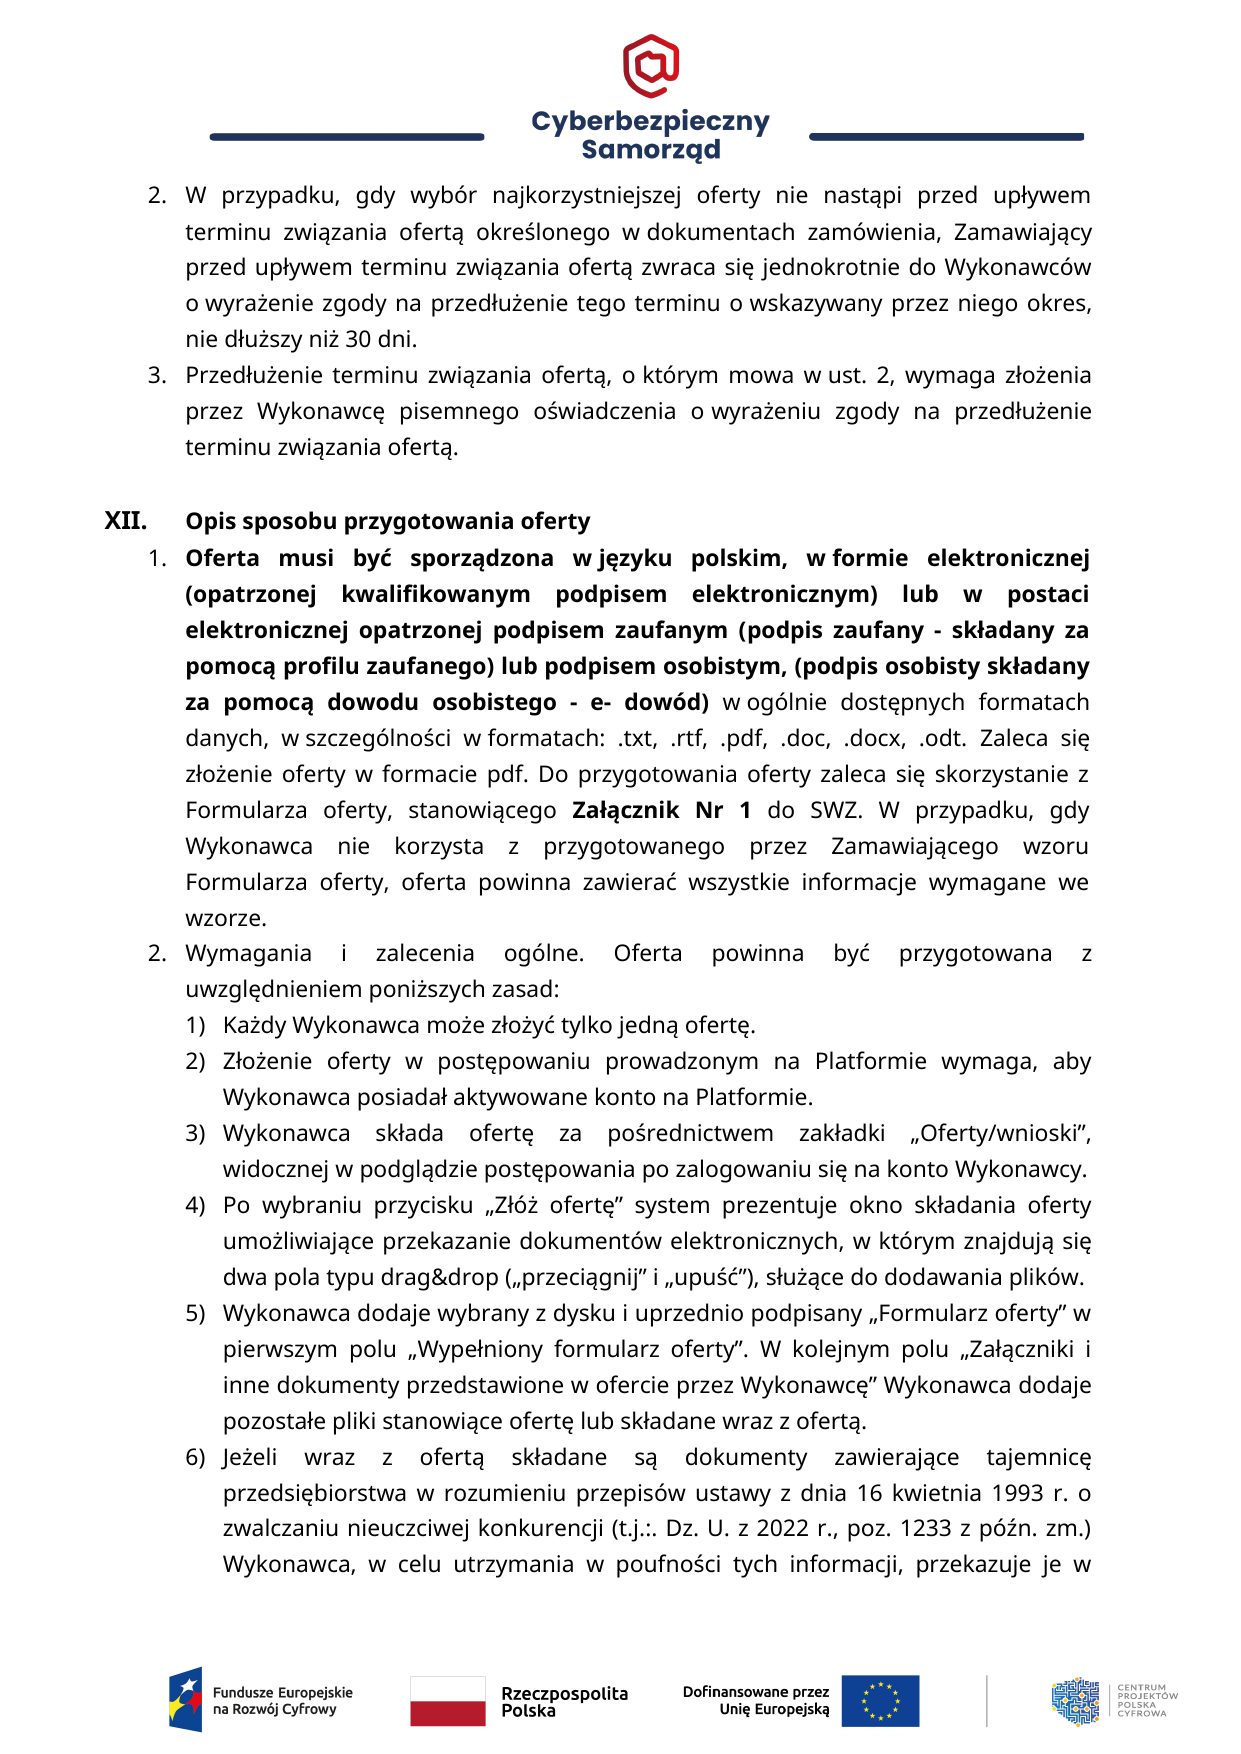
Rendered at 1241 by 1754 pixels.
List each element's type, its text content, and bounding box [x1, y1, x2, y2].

list Opis sposobu przygotowania oferty [148, 503, 1093, 537]
picture [147, 1644, 1211, 1754]
list Każdy Wykonawca może złożyć tylko jedną ofertę. [185, 1009, 1093, 1041]
list Wykonawca dodaje wybrany z dysku i uprzednio podpisany „Formularz oferty” w pierwszym polu „Wypełniony formularz oferty”. W kolejnym polu „Załączniki i inne dokumenty przedstawione w ofercie przez Wykonawcę” Wykonawca dodaje pozostałe pliki stanowiące ofertę lub składane wraz z ofertą. [185, 1297, 1093, 1436]
list Po wybraniu przycisku „Złóż ofertę” system prezentuje okno składania oferty umożliwiające przekazanie dokumentów elektronicznych, w którym znajdują się dwa pola typu drag&drop („przeciągnij” i „upuść”), służące do dodawania plików. [185, 1189, 1093, 1292]
picture [532, 34, 770, 164]
list Złożenie oferty w postępowaniu prowadzonym na Platformie wymaga, aby Wykonawca posiadał aktywowane konto na Platformie. [185, 1045, 1093, 1112]
picture [809, 133, 1085, 141]
list Wykonawca składa ofertę za pośrednictwem zakładki „Oferty/wnioski”, widocznej w podglądzie postępowania po zalogowaniu się na konto Wykonawcy. [185, 1117, 1093, 1184]
list Przedłużenie terminu związania ofertą, o którym mowa w ust. 2, wymaga złożenia przez Wykonawcę pisemnego oświadczenia o wyrażeniu zgody na przedłużenie terminu związania ofertą. [148, 359, 1093, 462]
picture [209, 133, 485, 141]
list Oferta musi być sporządzona w języku polskim, w formie elektronicznej (opatrzonej kwalifikowanym podpisem elektronicznym) lub w postaci elektronicznej opatrzonej podpisem zaufanym (podpis zaufany - składany za pomocą profilu zaufanego) lub podpisem osobistym, (podpis osobisty składany za pomocą dowodu osobistego - e- dowód) w ogólnie dostępnych formatach danych, w szczególności w formatach: .txt, .rtf, .pdf, .doc, .docx, .odt. Zaleca się złożenie oferty w formacie pdf. Do przygotowania oferty zaleca się skorzystanie z Formularza oferty, stanowiącego Załącznik Nr 1 do SWZ. W przypadku, gdy Wykonawca nie korzysta z przygotowanego przez Zamawiającego wzoru Formularza oferty, oferta powinna zawierać wszystkie informacje wymagane we wzorze. [148, 542, 1090, 933]
list W przypadku, gdy wybór najkorzystniejszej oferty nie nastąpi przed upływem terminu związania ofertą określonego w dokumentach zamówienia, Zamawiający przed upływem terminu związania ofertą zwraca się jednokrotnie do Wykonawców o wyrażenie zgody na przedłużenie tego terminu o wskazywany przez niego okres, nie dłuższy niż 30 dni. [148, 179, 1093, 354]
list Wymagania i zalecenia ogólne. Oferta powinna być przygotowana z uwzględnieniem poniższych zasad: [148, 937, 1093, 1004]
